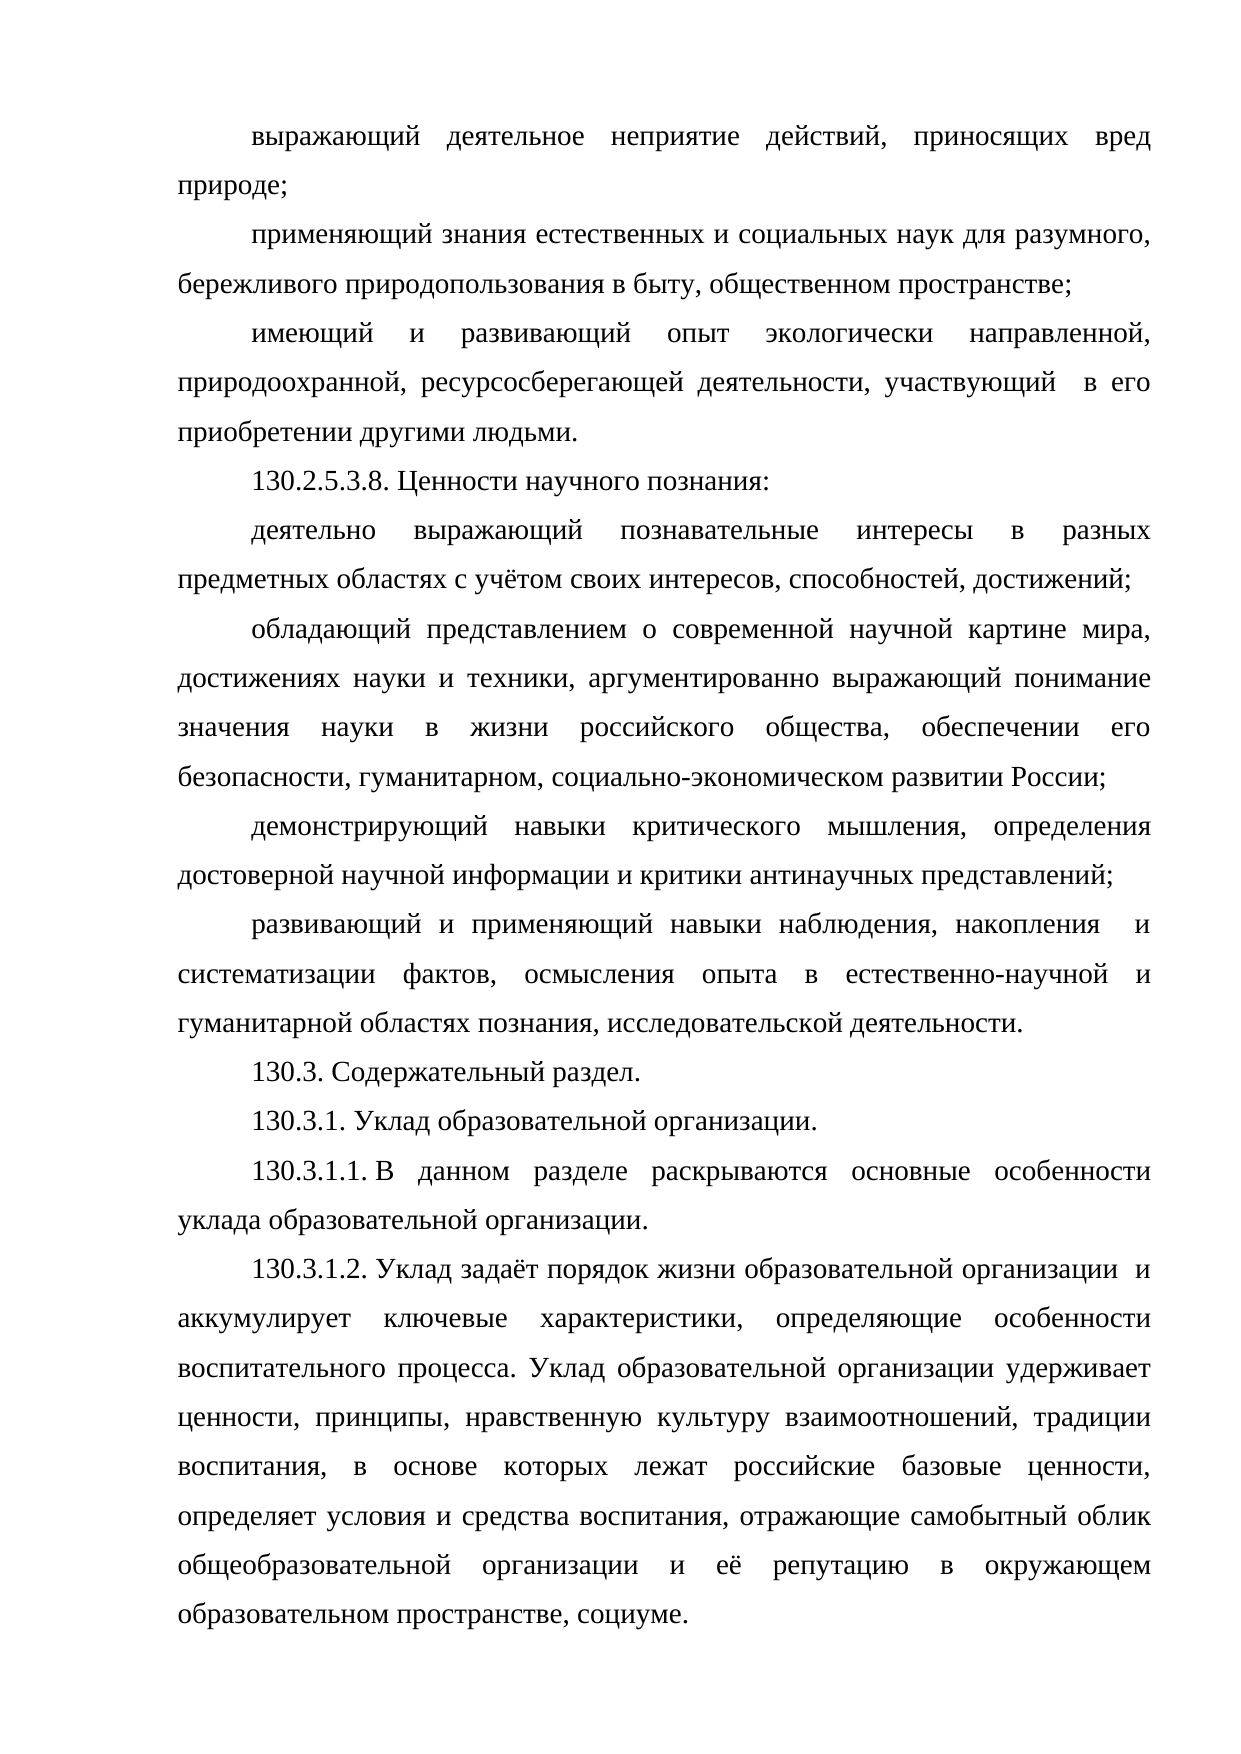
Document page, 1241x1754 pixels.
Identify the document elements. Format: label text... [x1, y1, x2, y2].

text демонстрирующий навыки критического мышления, определения достоверной научной информации и критики антинаучных представлений; [177, 808, 1152, 891]
text выражающий деятельное неприятие действий, приносящих вред природе; [177, 118, 1152, 201]
text 130.3.1.1. В данном разделе раскрываются основные особенности уклада образовательной организации. [177, 1153, 1152, 1236]
text 130.3.1.2. Уклад задаёт порядок жизни образовательной организации и аккумулирует ключевые характеристики, определяющие особенности воспитательного процесса. Уклад образовательной организации удерживает ценности, принципы, нравственную культуру взаимоотношений, традиции воспитания, в основе которых лежат российские базовые ценности, определяет условия и средства воспитания, отражающие самобытный облик общеобразовательной организации и её репутацию в окружающем образовательном пространстве, социуме. [177, 1251, 1152, 1630]
text развивающий и применяющий навыки наблюдения, накопления и систематизации фактов, осмысления опыта в естественно-научной и гуманитарной областях познания, исследовательской деятельности. [177, 906, 1152, 1038]
text 130.3.1. Уклад образовательной организации. [177, 1103, 1152, 1137]
text имеющий и развивающий опыт экологически направленной, природоохранной, ресурсосберегающей деятельности, участвующий в его приобретении другими людьми. [177, 315, 1152, 447]
text применяющий знания естественных и социальных наук для разумного, бережливого природопользования в быту, общественном пространстве; [177, 217, 1152, 299]
text 130.2.5.3.8. Ценности научного познания: [177, 463, 1152, 497]
text деятельно выражающий познавательные интересы в разных предметных областях с учётом своих интересов, способностей, достижений; [177, 512, 1152, 595]
text обладающий представлением о современной научной картине мира, достижениях науки и техники, аргументированно выражающий понимание значения науки в жизни российского общества, обеспечении его безопасности, гуманитарном, социально-экономическом развитии России; [177, 611, 1152, 792]
text 130.3. Содержательный раздел. [177, 1054, 1152, 1088]
